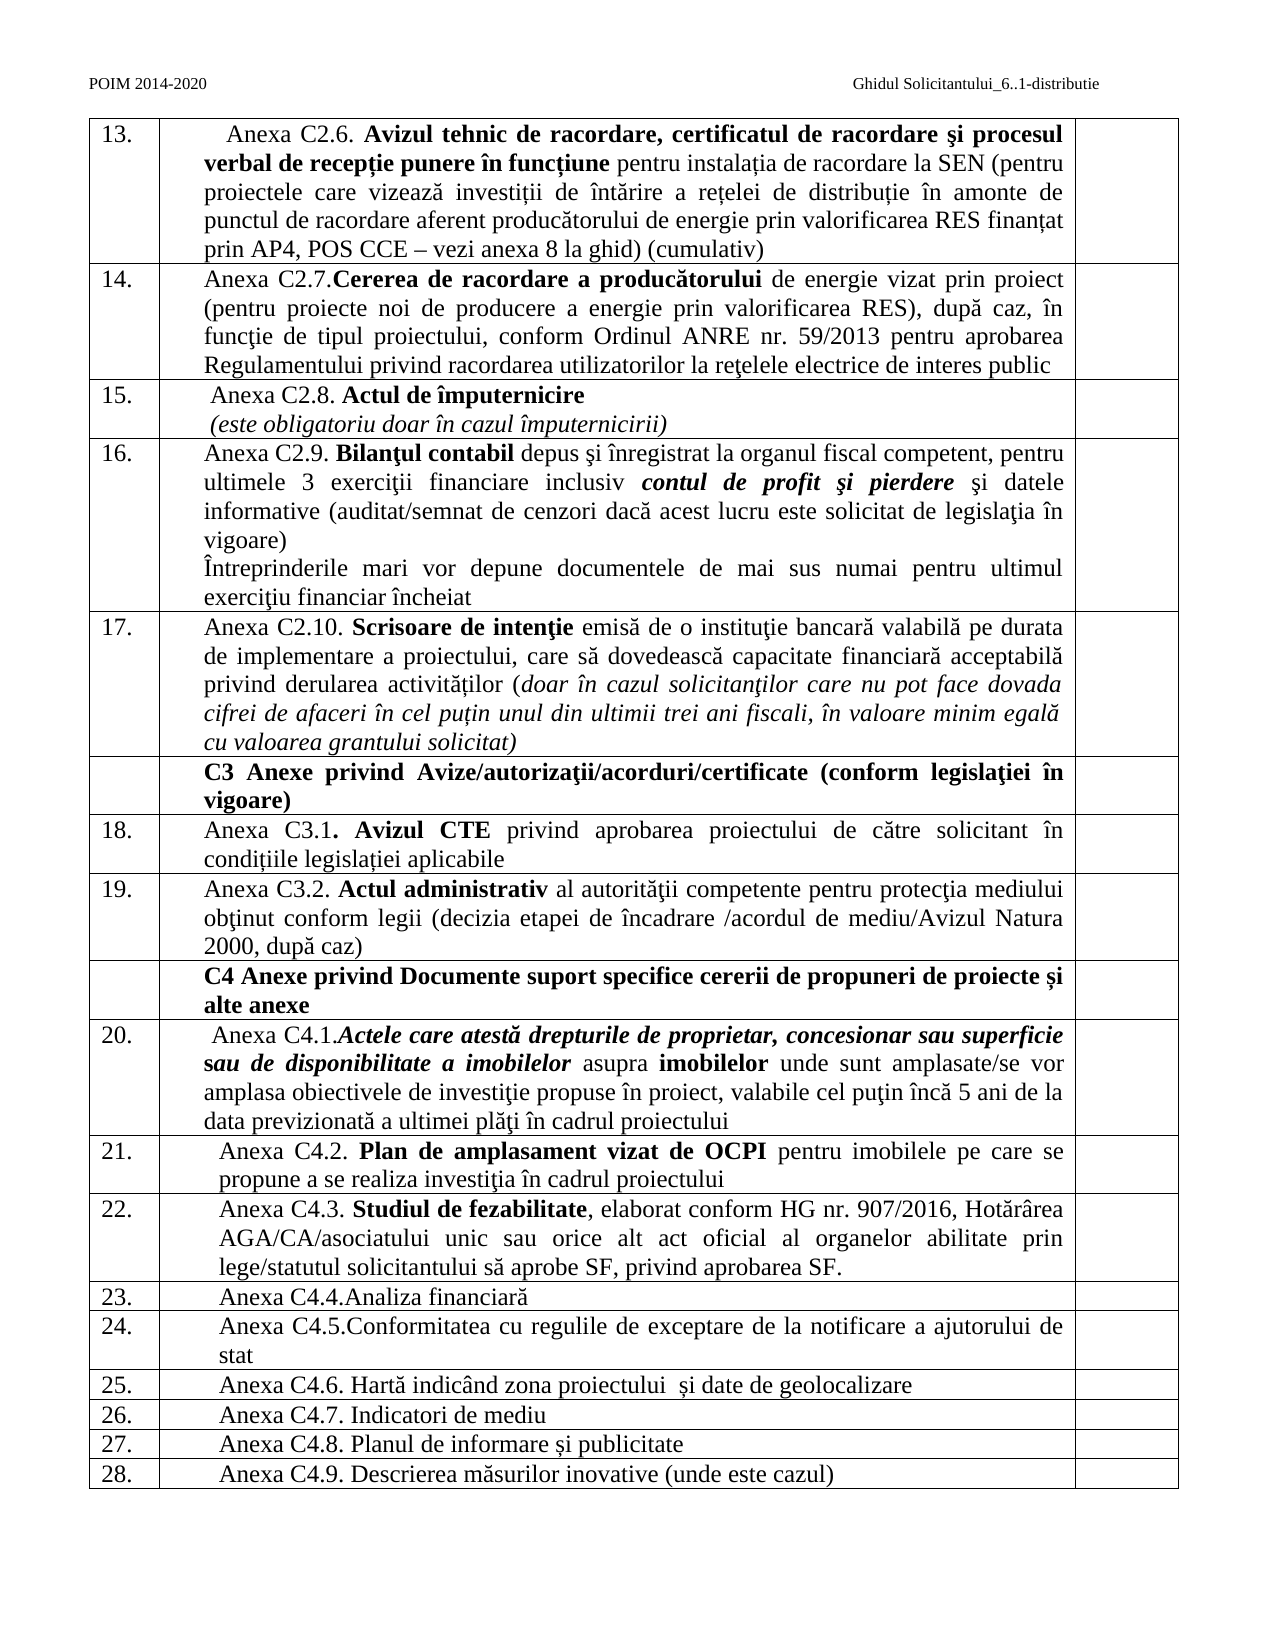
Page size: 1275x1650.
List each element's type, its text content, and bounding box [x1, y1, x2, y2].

table_cell [1076, 1400, 1178, 1428]
table_cell [1076, 1311, 1178, 1369]
table_cell Anexa C3.2. Actul administrativ al autorităţii competente pentru protecţia mediului obţinut conform legii (decizia etapei de încadrare /acordul de mediu/Avizul Natura 2000, după caz) [160, 874, 1075, 960]
table_cell Anexa C2.10. Scrisoare de intenţie emisă de o instituţie bancară valabilă pe durata de implementare a proiectului, care să dovedească capacitate financiară acceptabilă privind derularea activităților (doar în cazul solicitanţilor care nu pot face dovada cifrei de afaceri în cel puțin unul din ultimii trei ani fiscali, în valoare minim egală cu valoarea grantului solicitat) [160, 612, 1075, 756]
table_cell [1076, 1136, 1178, 1193]
table_cell [1076, 1020, 1178, 1135]
table_cell [1076, 612, 1178, 756]
table_cell C3 Anexe privind Avize/autorizaţii/acorduri/certificate (conform legislaţiei în vigoare) [160, 757, 1075, 814]
table_cell [1076, 1282, 1178, 1310]
table_cell [1076, 380, 1178, 437]
table_cell [90, 757, 159, 814]
table_cell [1076, 264, 1178, 379]
table_cell Anexa C4.8. Planul de informare și publicitate [160, 1430, 1075, 1458]
table_cell Anexa C4.7. Indicatori de mediu [160, 1400, 1075, 1428]
table_cell [90, 874, 159, 960]
table_cell Anexa C4.4.Analiza financiară [160, 1282, 1075, 1310]
table_cell [1076, 815, 1178, 873]
table_cell Anexa C2.9. Bilanţul contabil depus şi înregistrat la organul fiscal competent, pentru ultimele 3 exerciţii financiare inclusiv contul de profit şi pierdere şi datele informative (auditat/semnat de cenzori dacă acest lucru este solicitat de legislaţia în vigoare) Întreprinderile mari vor depune documentele de mai sus numai pentru ultimul exerciţiu financiar încheiat [160, 439, 1075, 611]
table_cell [90, 961, 159, 1019]
table_cell Anexa C2.7.Cererea de racordare a producătorului de energie vizat prin proiect (pentru proiecte noi de producere a energie prin valorificarea RES), după caz, în funcţie de tipul proiectului, conform Ordinul ANRE nr. 59/2013 pentru aprobarea Regulamentului privind racordarea utilizatorilor la reţelele electrice de interes public [160, 264, 1075, 379]
table_cell Anexa C4.1.Actele care atestă drepturile de proprietar, concesionar sau superficie sau de disponibilitate a imobilelor asupra imobilelor unde sunt amplasate/se vor amplasa obiectivele de investiţie propuse în proiect, valabile cel puţin încă 5 ani de la data previzionată a ultimei plăţi în cadrul proiectului [160, 1020, 1075, 1135]
table_cell [90, 1020, 159, 1135]
table_cell Anexa C3.1. Avizul CTE privind aprobarea proiectului de către solicitant în condițiile legislației aplicabile [160, 815, 1075, 873]
table_cell [90, 1194, 159, 1281]
table_cell [1076, 1430, 1178, 1458]
table_cell [90, 119, 159, 263]
table_cell [90, 1430, 159, 1458]
table_cell [90, 1400, 159, 1428]
table_cell Anexa C4.6. Hartă indicând zona proiectului și date de geolocalizare [160, 1370, 1075, 1399]
table_cell Anexa C2.8. Actul de împuternicire (este obligatoriu doar în cazul împuternicirii) [160, 380, 1075, 437]
table_cell Anexa C2.6. Avizul tehnic de racordare, certificatul de racordare şi procesul verbal de recepție punere în funcțiune pentru instalația de racordare la SEN (pentru proiectele care vizează investiții de întărire a rețelei de distribuție în amonte de punctul de racordare aferent producătorului de energie prin valorificarea RES finanțat prin AP4, POS CCE – vezi anexa 8 la ghid) (cumulativ) [160, 119, 1075, 263]
table_cell [1076, 874, 1178, 960]
table_cell [1076, 1370, 1178, 1399]
table_cell [90, 1370, 159, 1399]
table_cell Anexa C4.2. Plan de amplasament vizat de OCPI pentru imobilele pe care se propune a se realiza investiţia în cadrul proiectului [160, 1136, 1075, 1193]
table_cell [90, 1459, 159, 1488]
table_cell [1076, 961, 1178, 1019]
table_cell Anexa C4.9. Descrierea măsurilor inovative (unde este cazul) [160, 1459, 1075, 1488]
table_cell [90, 1311, 159, 1369]
table_cell C4 Anexe privind Documente suport specifice cererii de propuneri de proiecte și alte anexe [160, 961, 1075, 1019]
table_cell Anexa C4.3. Studiul de fezabilitate, elaborat conform HG nr. 907/2016, Hotărârea AGA/CA/asociatului unic sau orice alt act oficial al organelor abilitate prin lege/statutul solicitantului să aprobe SF, privind aprobarea SF. [160, 1194, 1075, 1281]
table_cell [90, 1136, 159, 1193]
table_cell [90, 439, 159, 611]
table_cell [1076, 119, 1178, 263]
table_cell [1076, 1194, 1178, 1281]
table_cell [90, 1282, 159, 1310]
table_cell [1076, 439, 1178, 611]
table_cell [90, 612, 159, 756]
table_cell Anexa C4.5.Conformitatea cu regulile de exceptare de la notificare a ajutorului de stat [160, 1311, 1075, 1369]
table_cell [90, 815, 159, 873]
table_cell [90, 264, 159, 379]
table_cell [1076, 757, 1178, 814]
table_cell [90, 380, 159, 437]
table_cell [1076, 1459, 1178, 1488]
